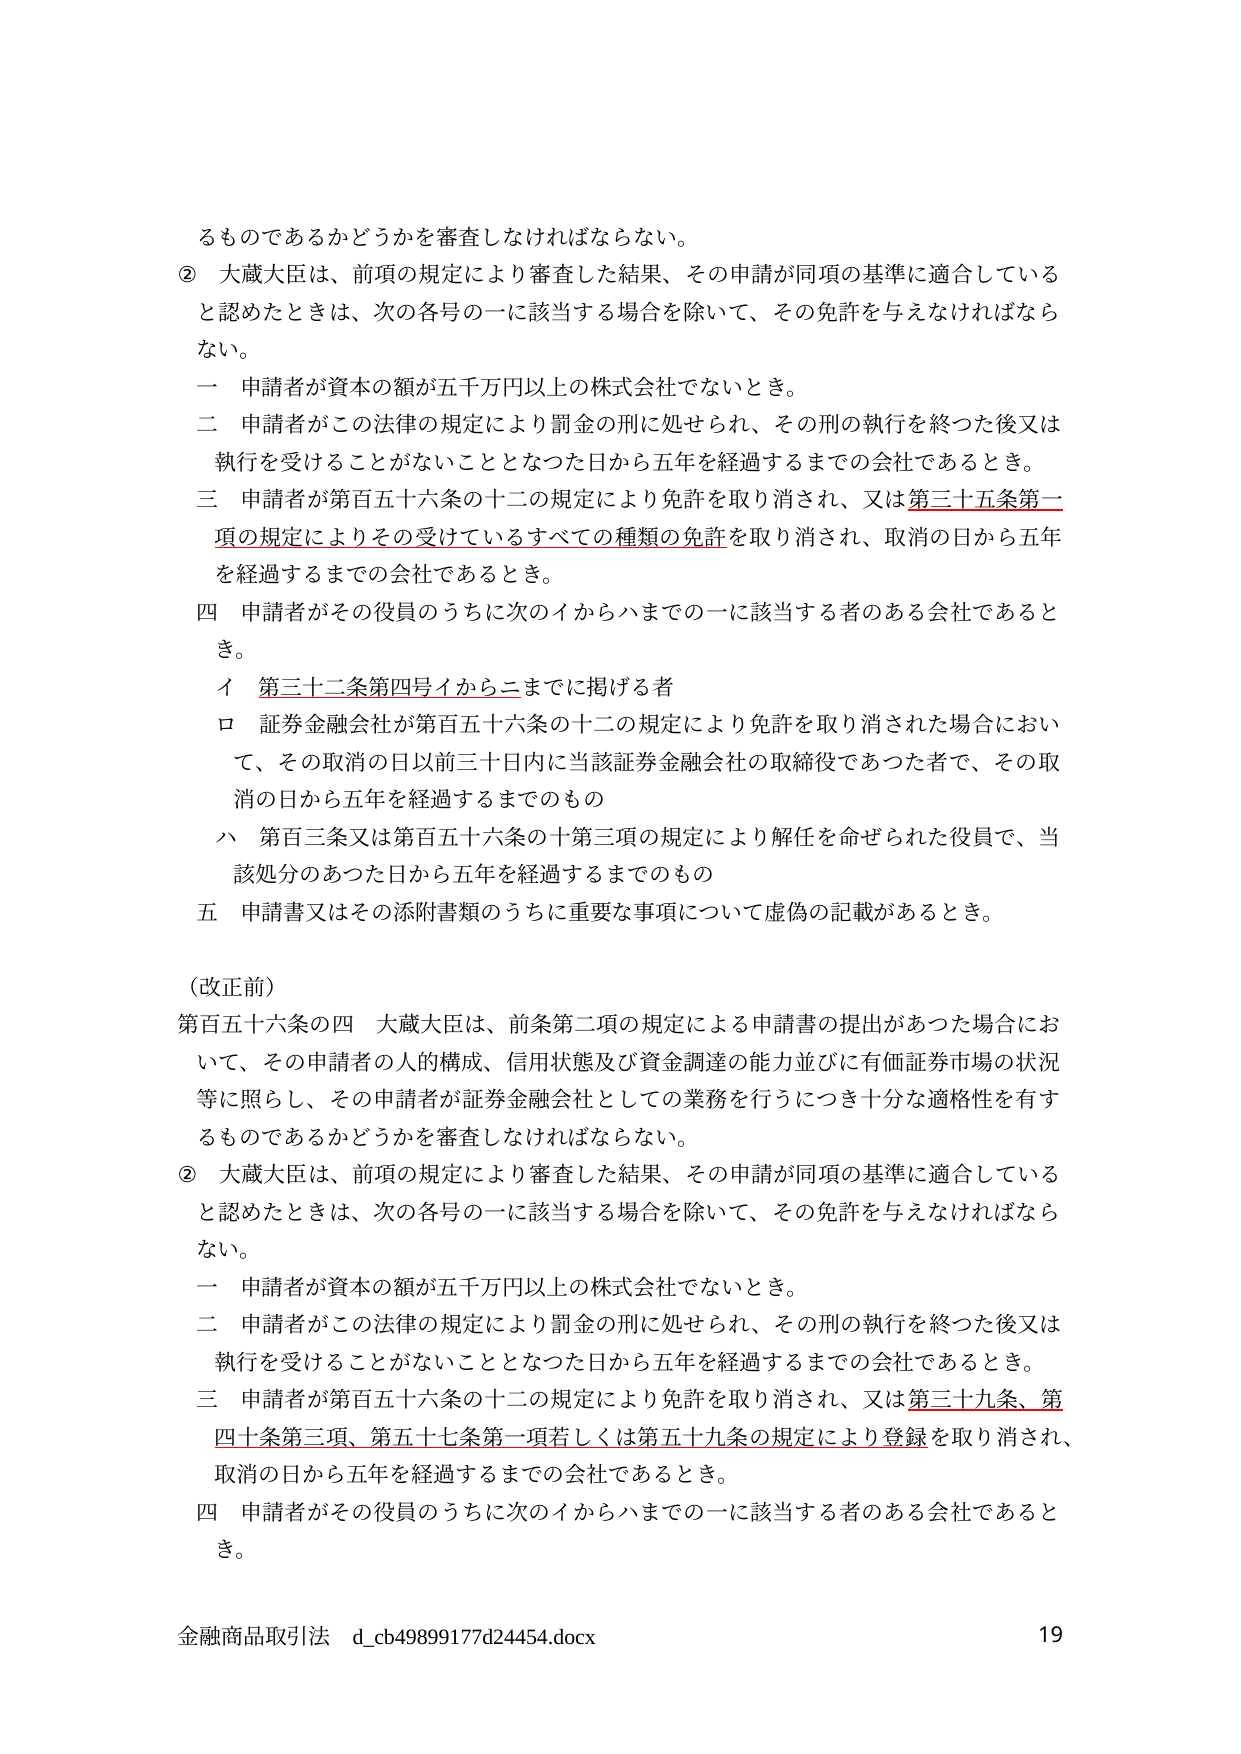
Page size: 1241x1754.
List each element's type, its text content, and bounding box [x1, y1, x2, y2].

text ハ 第百三条又は第百五十六条の十第三項の規定により解任を命ぜられた役員で、当該処分のあつた日から五年を経過するまでのもの [215, 817, 1063, 892]
text ② 大蔵大臣は、前項の規定により審査した結果、その申請が同項の基準に適合していると認めたときは、次の各号の一に該当する場合を除いて、その免許を与えなければならない。 [177, 1154, 1063, 1267]
text 二 申請者がこの法律の規定により罰金の刑に処せられ、その刑の執行を終つた後又は執行を受けることがないこととなつた日から五年を経過するまでの会社であるとき。 [196, 1304, 1063, 1379]
text （改正前） [177, 967, 1063, 1004]
text ② 大蔵大臣は、前項の規定により審査した結果、その申請が同項の基準に適合していると認めたときは、次の各号の一に該当する場合を除いて、その免許を与えなければならない。 [177, 254, 1063, 367]
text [177, 217, 1063, 254]
text 五 申請書又はその添附書類のうちに重要な事項について虚偽の記載があるとき。 [196, 892, 1063, 929]
text 三 申請者が第百五十六条の十二の規定により免許を取り消され、又は第三十五条第一項の規定によりその受けているすべての種類の免許を取り消され、取消の日から五年を経過するまでの会社であるとき。 [196, 479, 1063, 592]
text イ 第三十二条第四号イからニまでに掲げる者 [215, 667, 1063, 704]
text 四 申請者がその役員のうちに次のイからハまでの一に該当する者のある会社であるとき。 [196, 1492, 1063, 1567]
text 四 申請者がその役員のうちに次のイからハまでの一に該当する者のある会社であるとき。 [196, 592, 1063, 667]
text 三 申請者が第百五十六条の十二の規定により免許を取り消され、又は第三十九条、第四十条第三項、第五十七条第一項若しくは第五十九条の規定により登録を取り消され、取消の日から五年を経過するまでの会社であるとき。 [196, 1379, 1063, 1492]
text 一 申請者が資本の額が五千万円以上の株式会社でないとき。 [196, 1267, 1063, 1304]
text 二 申請者がこの法律の規定により罰金の刑に処せられ、その刑の執行を終つた後又は執行を受けることがないこととなつた日から五年を経過するまでの会社であるとき。 [196, 404, 1063, 479]
text 第百五十六条の四 大蔵大臣は、前条第二項の規定による申請書の提出があつた場合において、その申請者の人的構成、信用状態及び資金調達の能力並びに有価証券市場の状況等に照らし、その申請者が証券金融会社としての業務を行うにつき十分な適格性を有するものであるかどうかを審査しなければならない。 [177, 1004, 1063, 1154]
text 一 申請者が資本の額が五千万円以上の株式会社でないとき。 [196, 367, 1063, 404]
text ロ 証券金融会社が第百五十六条の十二の規定により免許を取り消された場合において、その取消の日以前三十日内に当該証券金融会社の取締役であつた者で、その取消の日から五年を経過するまでのもの [215, 704, 1063, 817]
